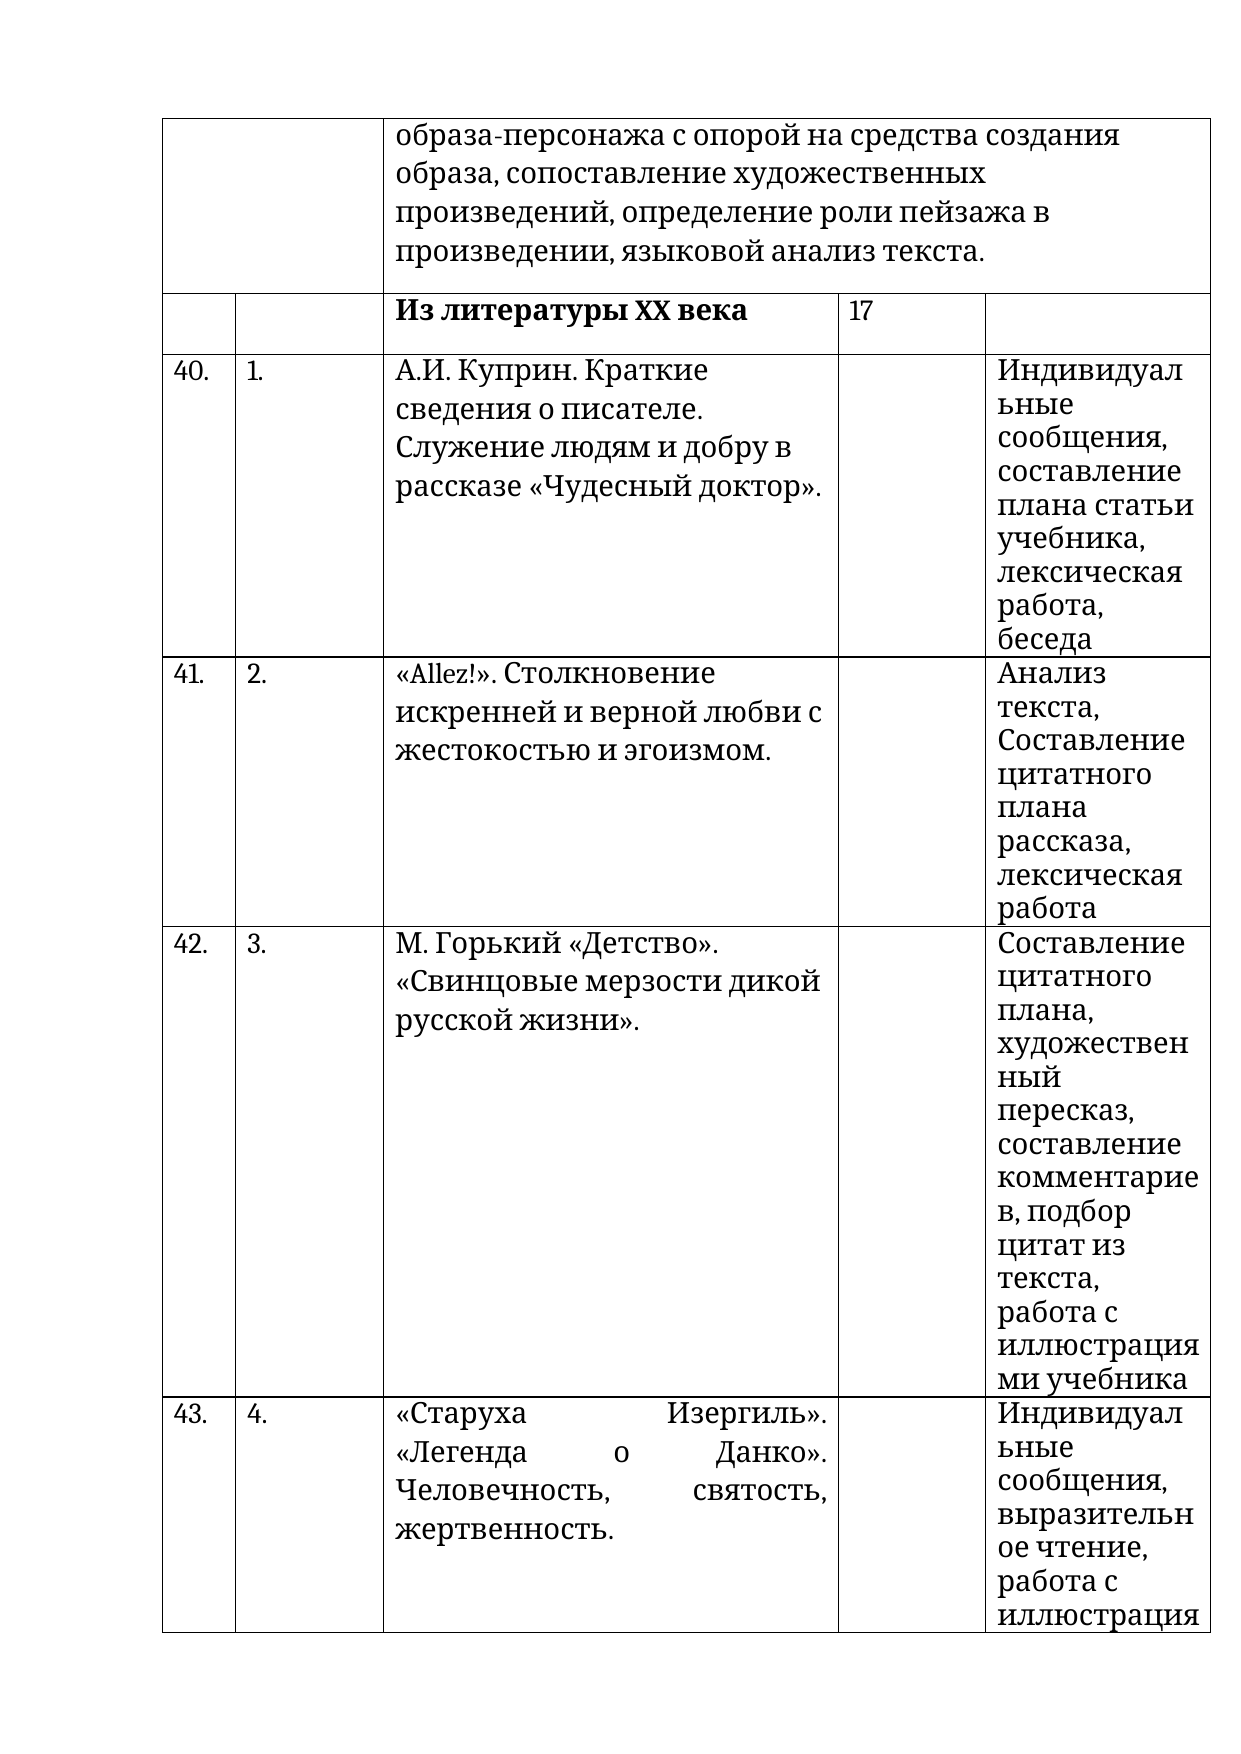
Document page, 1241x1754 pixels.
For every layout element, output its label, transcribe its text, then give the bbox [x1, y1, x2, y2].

table_cell А.И. Куприн. Краткие сведения о писателе. Служение людям и добру в рассказе «Чудесный доктор». [384, 355, 838, 656]
table_cell 3. [236, 927, 383, 1396]
table_cell Анализ текста, Составление цитатного плана рассказа, лексическая работа [986, 658, 1210, 926]
table_cell [163, 294, 235, 353]
table_cell 2. [236, 658, 383, 926]
table_cell [839, 927, 985, 1396]
table_cell М. Горький «Детство». «Свинцовые мерзости дикой русской жизни». [384, 927, 838, 1396]
table_cell 17 [839, 294, 985, 353]
table_cell 1. [236, 355, 383, 656]
table_cell 40. [163, 355, 235, 656]
table_cell Составление цитатного плана, художественный пересказ, составление комментариев, подбор цитат из текста, работа с иллюстрациями учебника [986, 927, 1210, 1396]
table_cell 42. [163, 927, 235, 1396]
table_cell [384, 1398, 838, 1632]
table_cell [986, 294, 1210, 353]
table_cell [236, 294, 383, 353]
table_cell 41. [163, 658, 235, 926]
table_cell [163, 119, 383, 293]
table_cell [839, 658, 985, 926]
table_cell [384, 119, 1210, 293]
table_cell Индивидуальные сообщения, составление плана статьи учебника, лексическая работа, беседа [986, 355, 1210, 656]
table_cell [839, 355, 985, 656]
table_cell [839, 1398, 985, 1632]
table_cell 43. [163, 1398, 235, 1632]
table_cell 4. [236, 1398, 383, 1632]
table_cell Из литературы XX века [384, 294, 838, 353]
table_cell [986, 1398, 1210, 1632]
table_cell «Allez!». Столкновение искренней и верной любви с жестокостью и эгоизмом. [384, 658, 838, 926]
